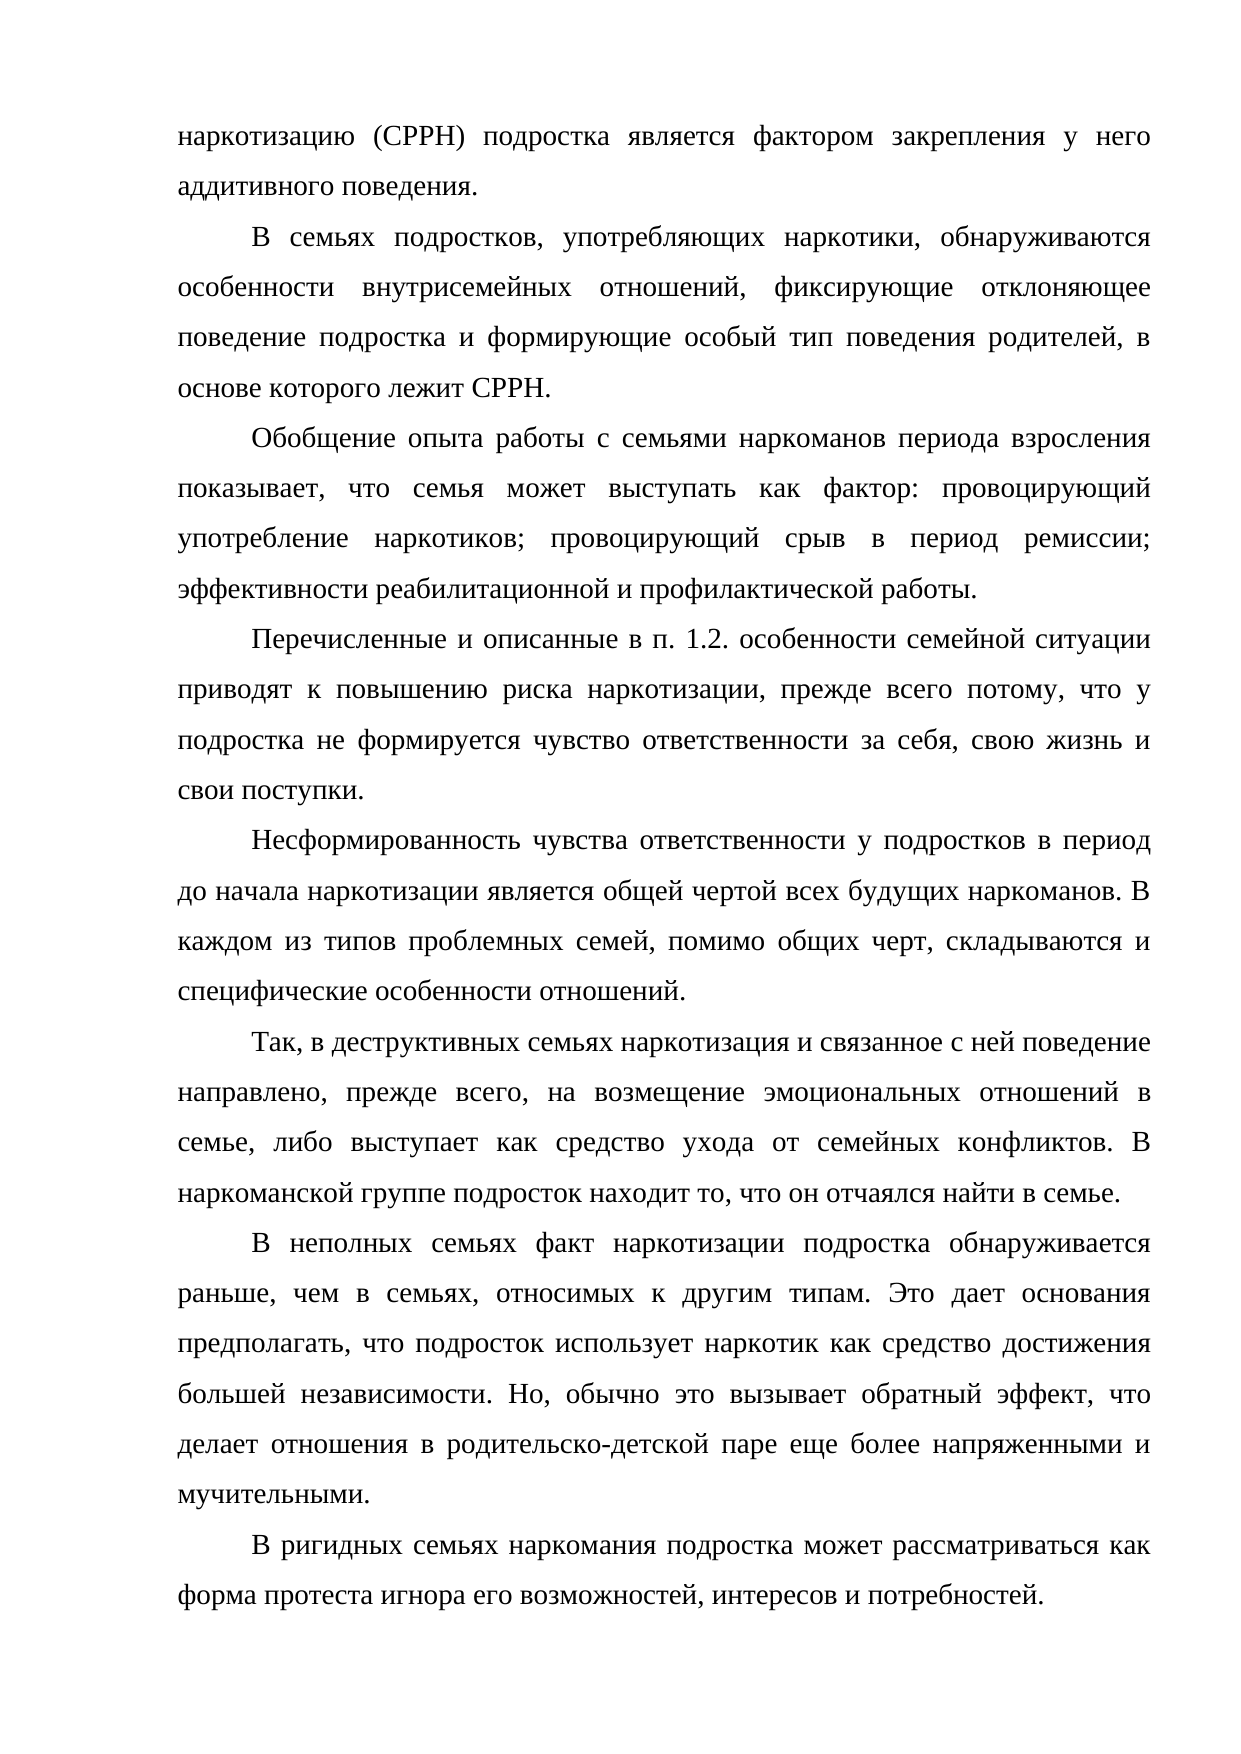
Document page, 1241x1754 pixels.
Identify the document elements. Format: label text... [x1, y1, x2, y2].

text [177, 118, 1152, 202]
text Перечисленные и описанные в п. 1.2. особенности семейной ситуации приводят к повышению риска наркотизации, прежде всего потому, что у подростка не формируется чувство ответственности за себя, свою жизнь и свои поступки. [177, 621, 1152, 806]
text В семьях подростков, употребляющих наркотики, обнаруживаются особенности внутрисемейных отношений, фиксирующие отклоняющее поведение подростка и формирующие особый тип поведения родителей, в основе которого лежит СРРН. [177, 219, 1152, 403]
text Обобщение опыта работы с семьями наркоманов периода взросления показывает, что семья может выступать как фактор: провоцирующий употребление наркотиков; провоцирующий срыв в период ремиссии; эффективности реабилитационной и профилактической работы. [177, 420, 1152, 604]
text Так, в деструктивных семьях наркотизация и связанное с ней поведение направлено, прежде всего, на возмещение эмоциональных отношений в семье, либо выступает как средство ухода от семейных конфликтов. В наркоманской группе подросток находит то, что он отчаялся найти в семье. [177, 1024, 1152, 1208]
text В неполных семьях факт наркотизации подростка обнаруживается раньше, чем в семьях, относимых к другим типам. Это дает основания предполагать, что подросток использует наркотик как средство достижения большей независимости. Но, обычно это вызывает обратный эффект, что делает отношения в родительско-детской паре еще более напряженными и мучительными. [177, 1225, 1152, 1510]
text Несформированность чувства ответственности у подростков в период до начала наркотизации является общей чертой всех будущих наркоманов. В каждом из типов проблемных семей, помимо общих черт, складываются и специфические особенности отношений. [177, 822, 1152, 1007]
text В ригидных семьях наркомания подростка может рассматриваться как форма протеста игнора его возможностей, интересов и потребностей. [177, 1527, 1152, 1611]
